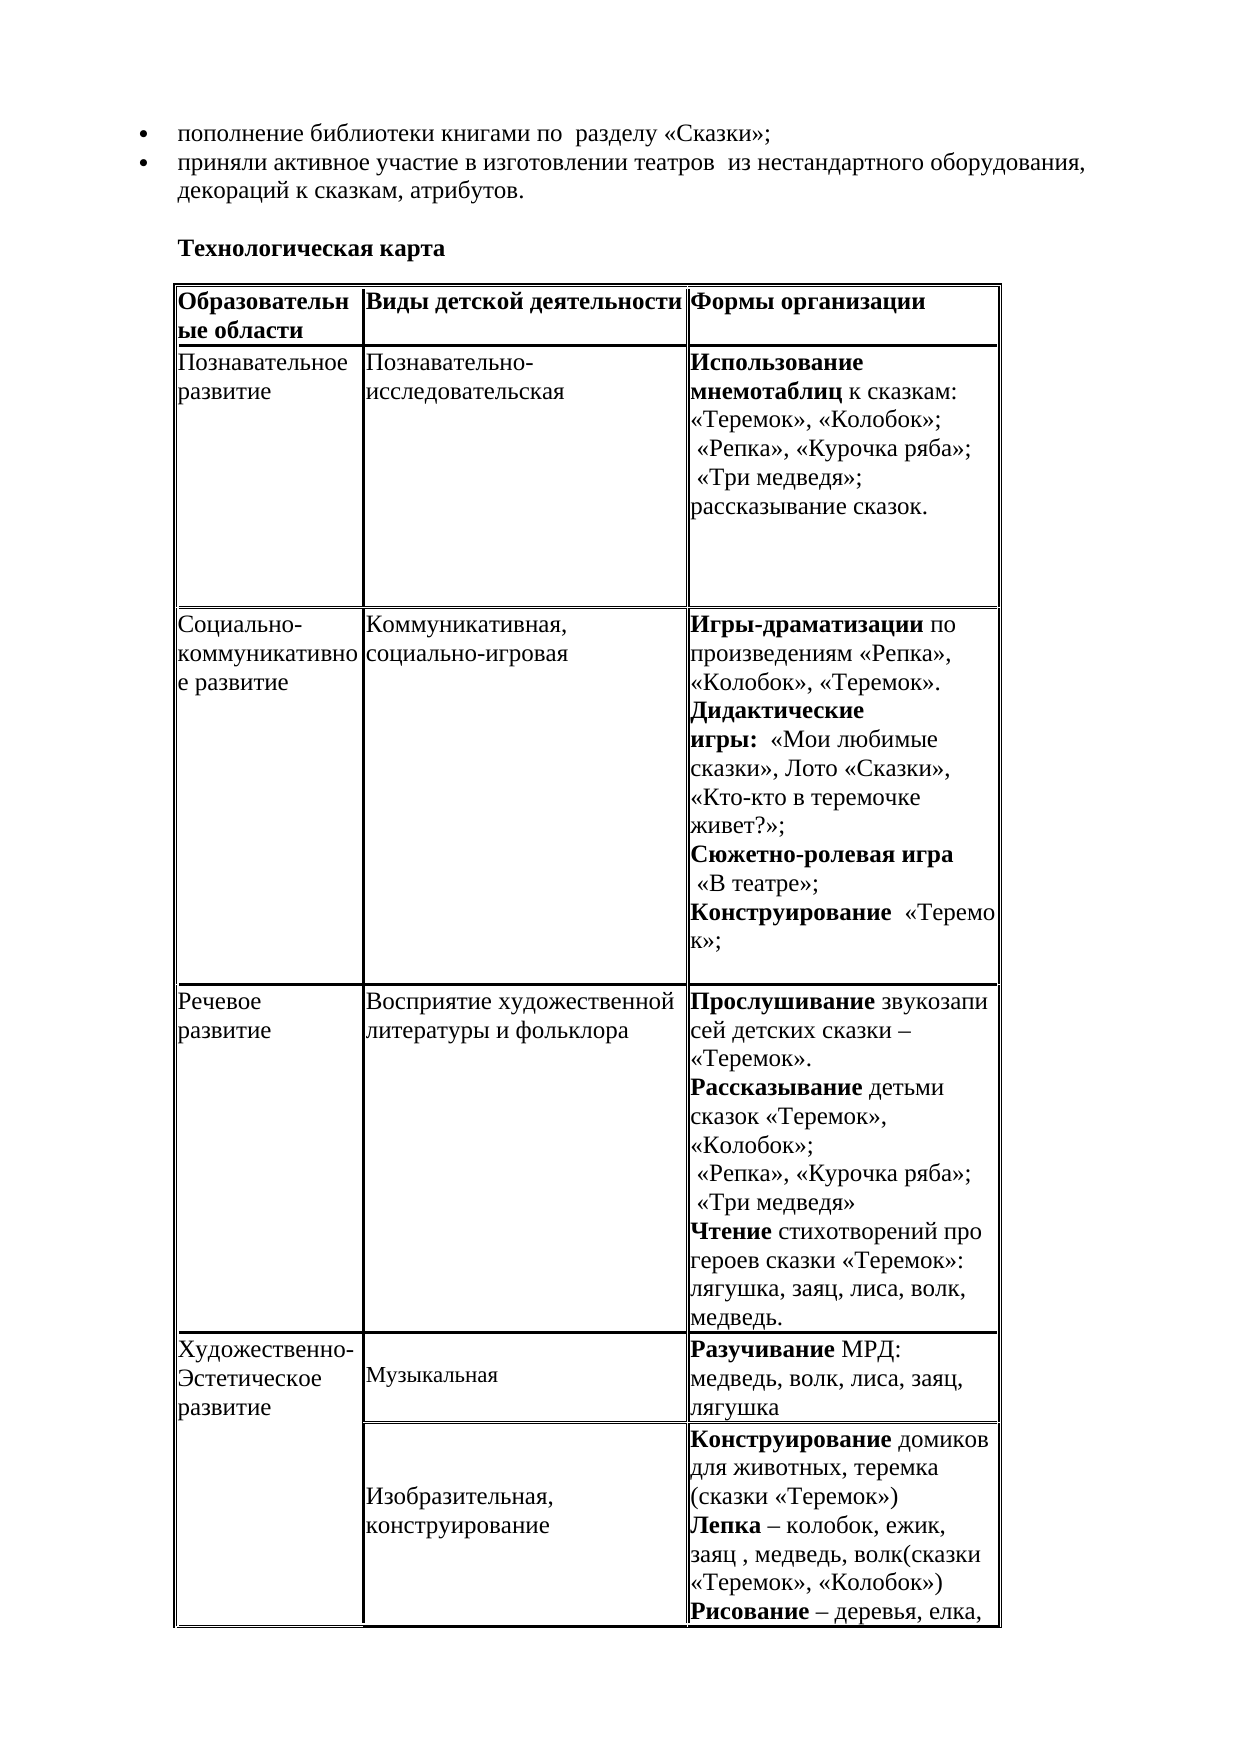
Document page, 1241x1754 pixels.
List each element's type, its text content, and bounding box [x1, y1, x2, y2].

table_cell Речевое развитие [175, 983, 362, 1331]
table_cell Использование мнемотаблиц к сказкам: «Теремок», «Колобок»; «Репка», «Курочка ряба»; «Три медведя»; рассказывание сказок. [690, 344, 998, 606]
table_header Виды детской деятельности [363, 285, 688, 344]
table_cell Социально-коммуникативное развитие [175, 606, 363, 983]
table_header Образовательные области [177, 287, 363, 344]
list пополнение библиотеки книгами по разделу «Сказки»; [140, 118, 1152, 147]
table_cell Художественно- Эстетическое развитие [177, 1331, 363, 1625]
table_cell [688, 1421, 1000, 1625]
list приняли активное участие в изготовлении театров из нестандартного оборудования, декораций к сказкам, атрибутов. [140, 147, 1152, 204]
table_cell Разучивание МРД: медведь, волк, лиса, заяц, лягушка [690, 1331, 998, 1421]
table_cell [363, 1421, 688, 1625]
table_cell Коммуникативная, социально-игровая [365, 609, 686, 983]
table_cell Восприятие художественной литературы и фольклора [365, 986, 686, 1331]
table_cell Музыкальная [365, 1334, 686, 1421]
table_header Формы организации [688, 287, 998, 344]
table_cell Игры-драматизации по произведениям «Репка», «Колобок», «Теремок». Дидактические игры: «Мои любимые сказки», Лото «Сказки», «Кто-кто в теремочке живет?»; Сюжетно-ролевая игра «В театре»; Конструирование «Теремок»; [688, 606, 1000, 983]
table_cell Прослушивание звукозаписей детских сказки – «Теремок». Рассказывание детьми сказок «Теремок», «Колобок»; «Репка», «Курочка ряба»; «Три медведя» Чтение стихотворений про героев сказки «Теремок»: лягушка, заяц, лиса, волк, медведь. [690, 983, 1000, 1331]
text Технологическая карта [177, 233, 1152, 262]
table_cell Познавательно-исследовательская [365, 347, 686, 606]
table_cell Познавательное развитие [177, 344, 362, 606]
